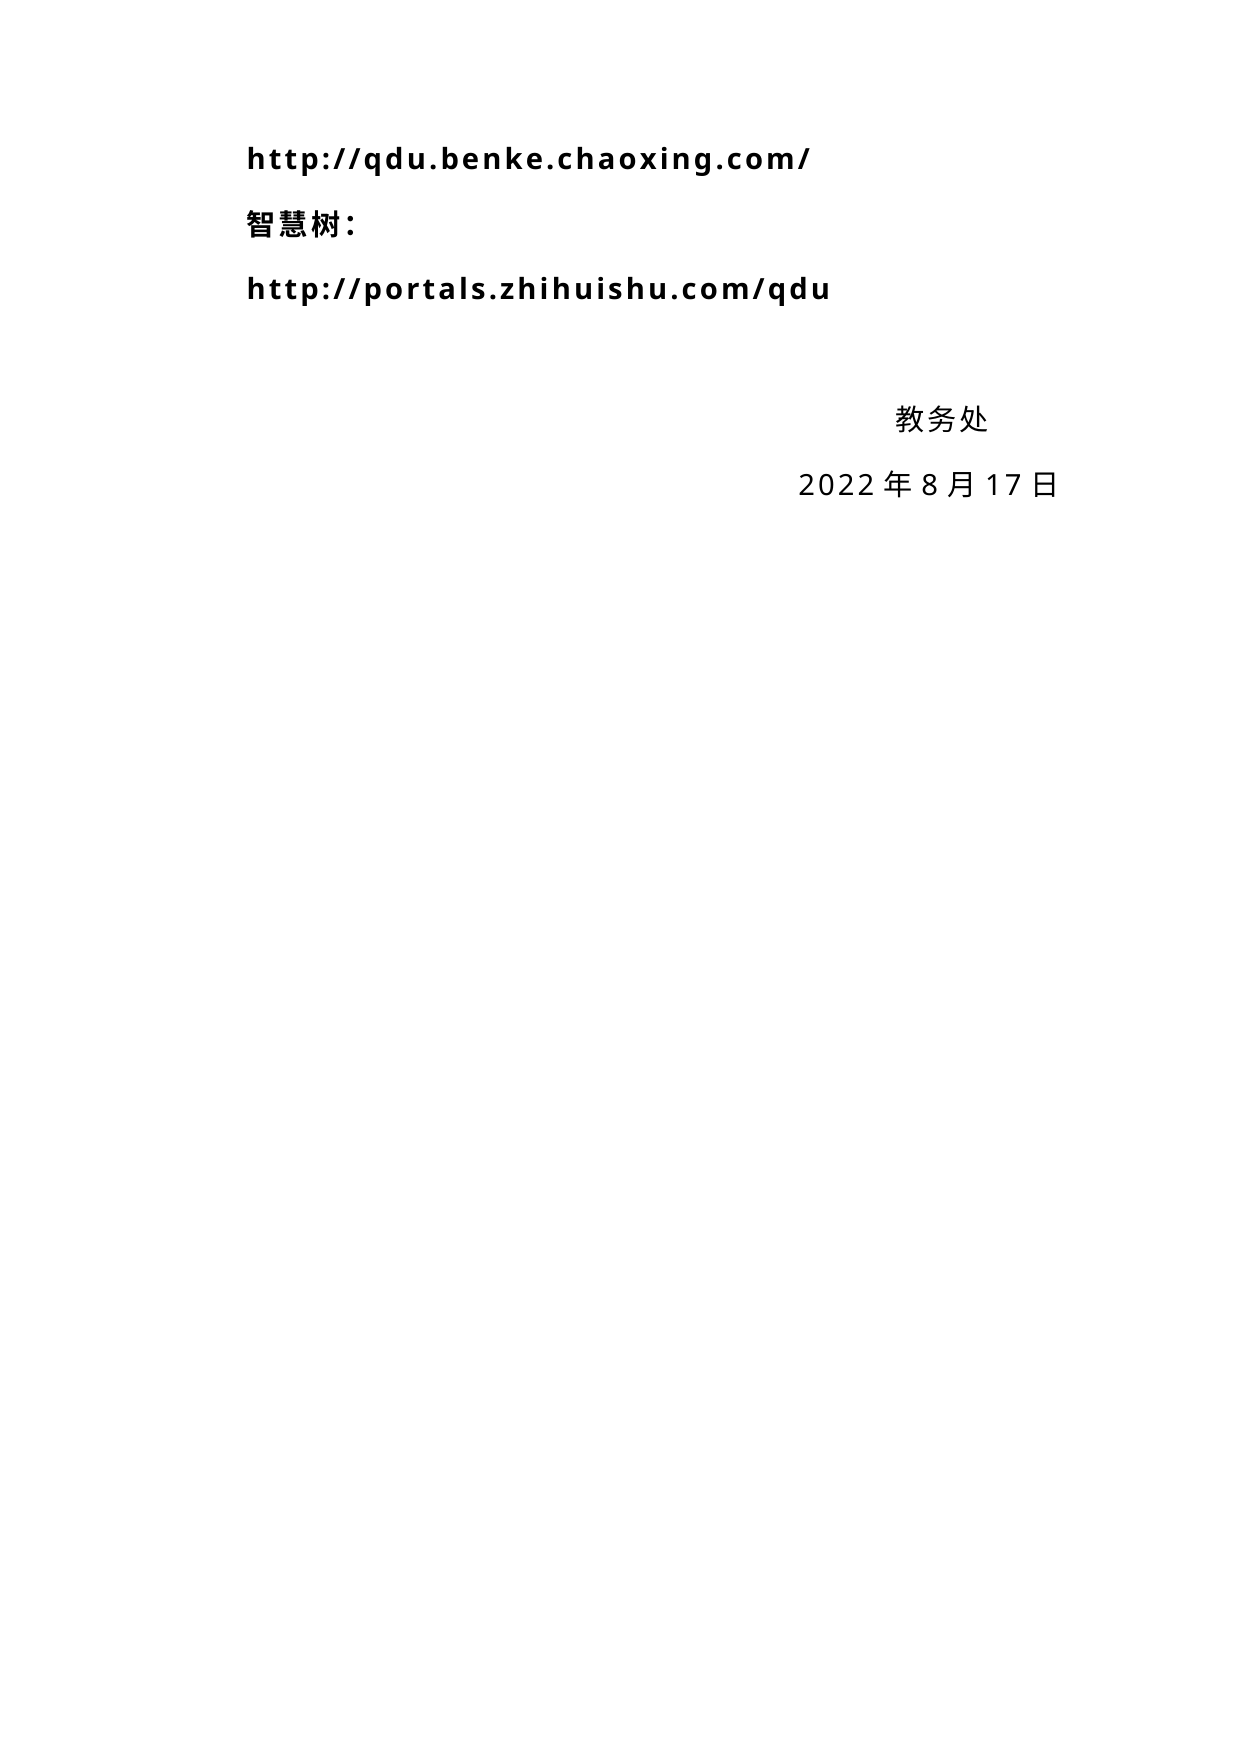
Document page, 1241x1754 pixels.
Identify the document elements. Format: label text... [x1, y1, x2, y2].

text http://qdu.benke.chaoxing.com/ [181, 125, 1059, 190]
text 智慧树： [181, 190, 1059, 255]
text http://portals.zhihuishu.com/qdu [181, 255, 1059, 320]
text 2022年8月17日 [181, 450, 1059, 515]
text 教务处 [181, 385, 988, 450]
